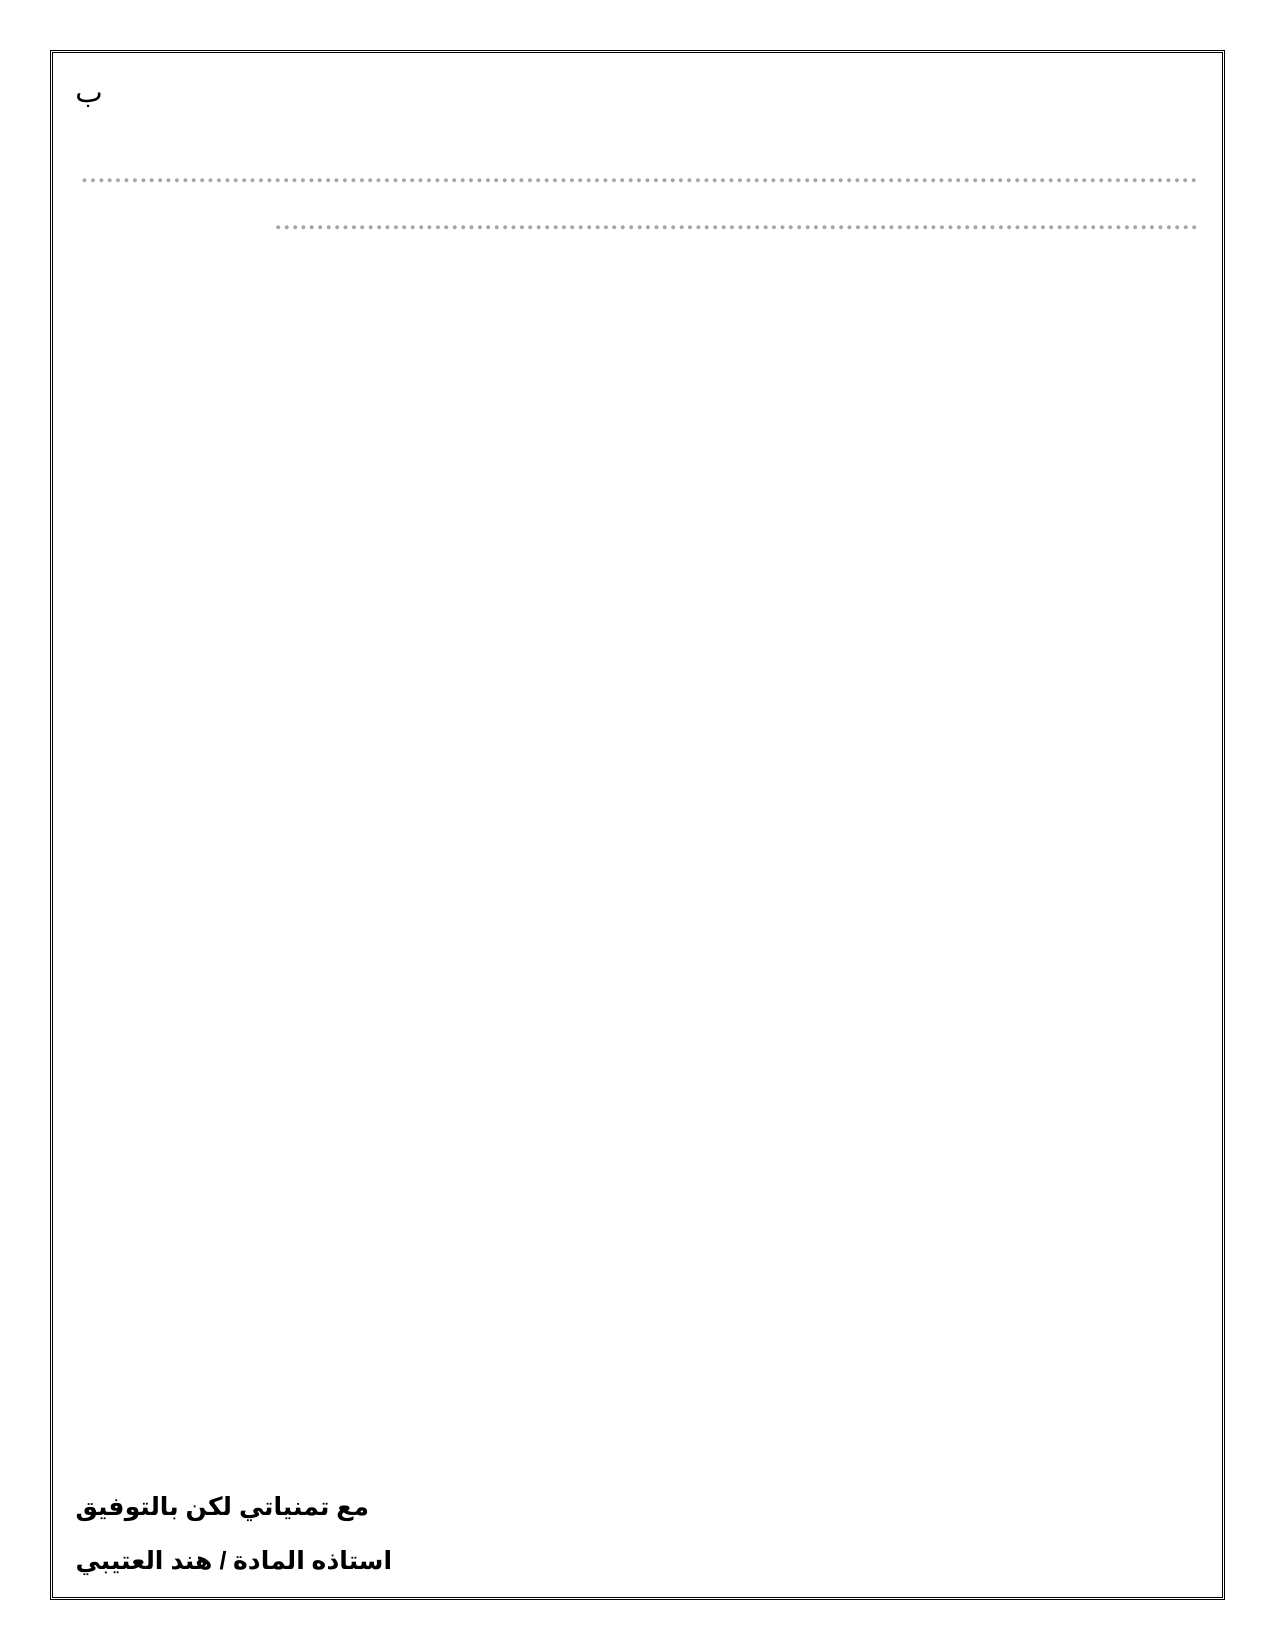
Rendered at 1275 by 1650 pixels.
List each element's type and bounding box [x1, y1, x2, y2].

text [75, 150, 1200, 237]
